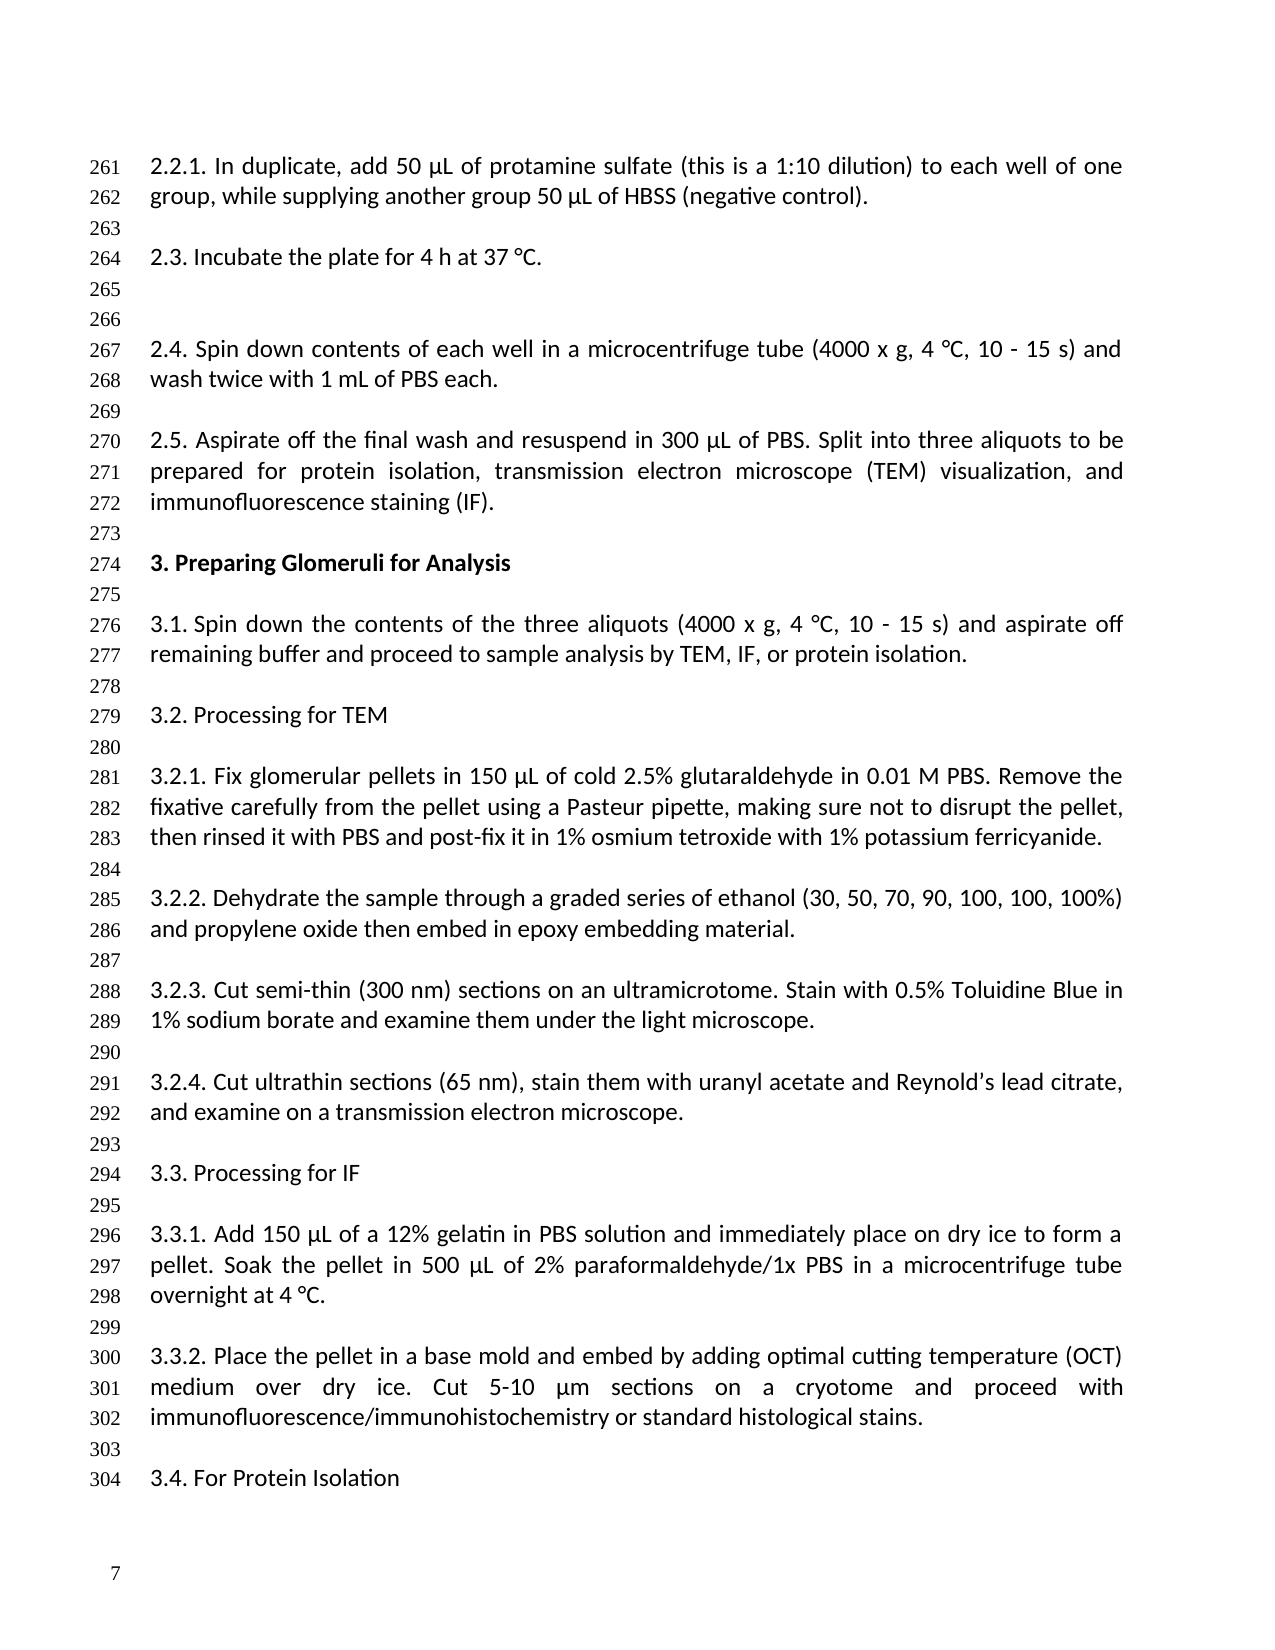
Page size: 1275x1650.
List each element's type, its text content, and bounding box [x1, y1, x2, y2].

text 3.3.1. Add 150 µL of a 12% gelatin in PBS solution and immediately place on dry ice to form a pellet. Soak the pellet in 500 µL of 2% paraformaldehyde/1x PBS in a microcentrifuge tube overnight at 4 °C. [150, 1218, 1125, 1310]
list 2.3. Incubate the plate for 4 h at 37 °C. [150, 242, 1125, 272]
text 3.3.2. Place the pellet in a base mold and embed by adding optimal cutting temperature (OCT) medium over dry ice. Cut 5-10 µm sections on a cryotome and proceed with immunofluorescence/immunohistochemistry or standard histological stains. [150, 1340, 1125, 1432]
list 3.2.4. Cut ultrathin sections (65 nm), stain them with uranyl acetate and Reynold’s lead citrate, and examine on a transmission electron microscope. [150, 1066, 1125, 1127]
list Preparing Glomeruli for Analysis [150, 547, 1125, 577]
list Spin down the contents of the three aliquots (4000 x g, 4 °C, 10 - 15 s) and aspirate off remaining buffer and proceed to sample analysis by TEM, IF, or protein isolation. [150, 608, 1125, 669]
list 3.2.3. Cut semi-thin (300 nm) sections on an ultramicrotome. Stain with 0.5% Toluidine Blue in 1% sodium borate and examine them under the light microscope. [150, 974, 1125, 1035]
text 3.4. For Protein Isolation [150, 1462, 1125, 1493]
list 3.2. Processing for TEM [150, 699, 1125, 730]
list 2.2.1. In duplicate, add 50 µL of protamine sulfate (this is a 1:10 dilution) to each well of one group, while supplying another group 50 µL of HBSS (negative control). [150, 150, 1125, 211]
list 3.2.2. Dehydrate the sample through a graded series of ethanol (30, 50, 70, 90, 100, 100, 100%) and propylene oxide then embed in epoxy embedding material. [150, 882, 1125, 943]
list 2.4. Spin down contents of each well in a microcentrifuge tube (4000 x g, 4 °C, 10 - 15 s) and wash twice with 1 mL of PBS each. [150, 333, 1125, 394]
text 3.3. Processing for IF [150, 1157, 1125, 1188]
list 2.5. Aspirate off the final wash and resuspend in 300 µL of PBS. Split into three aliquots to be prepared for protein isolation, transmission electron microscope (TEM) visualization, and immunofluorescence staining (IF). [150, 425, 1125, 516]
list 3.2.1. Fix glomerular pellets in 150 µL of cold 2.5% glutaraldehyde in 0.01 M PBS. Remove the fixative carefully from the pellet using a Pasteur pipette, making sure not to disrupt the pellet, then rinsed it with PBS and post-fix it in 1% osmium tetroxide with 1% potassium ferricyanide. [150, 760, 1125, 852]
